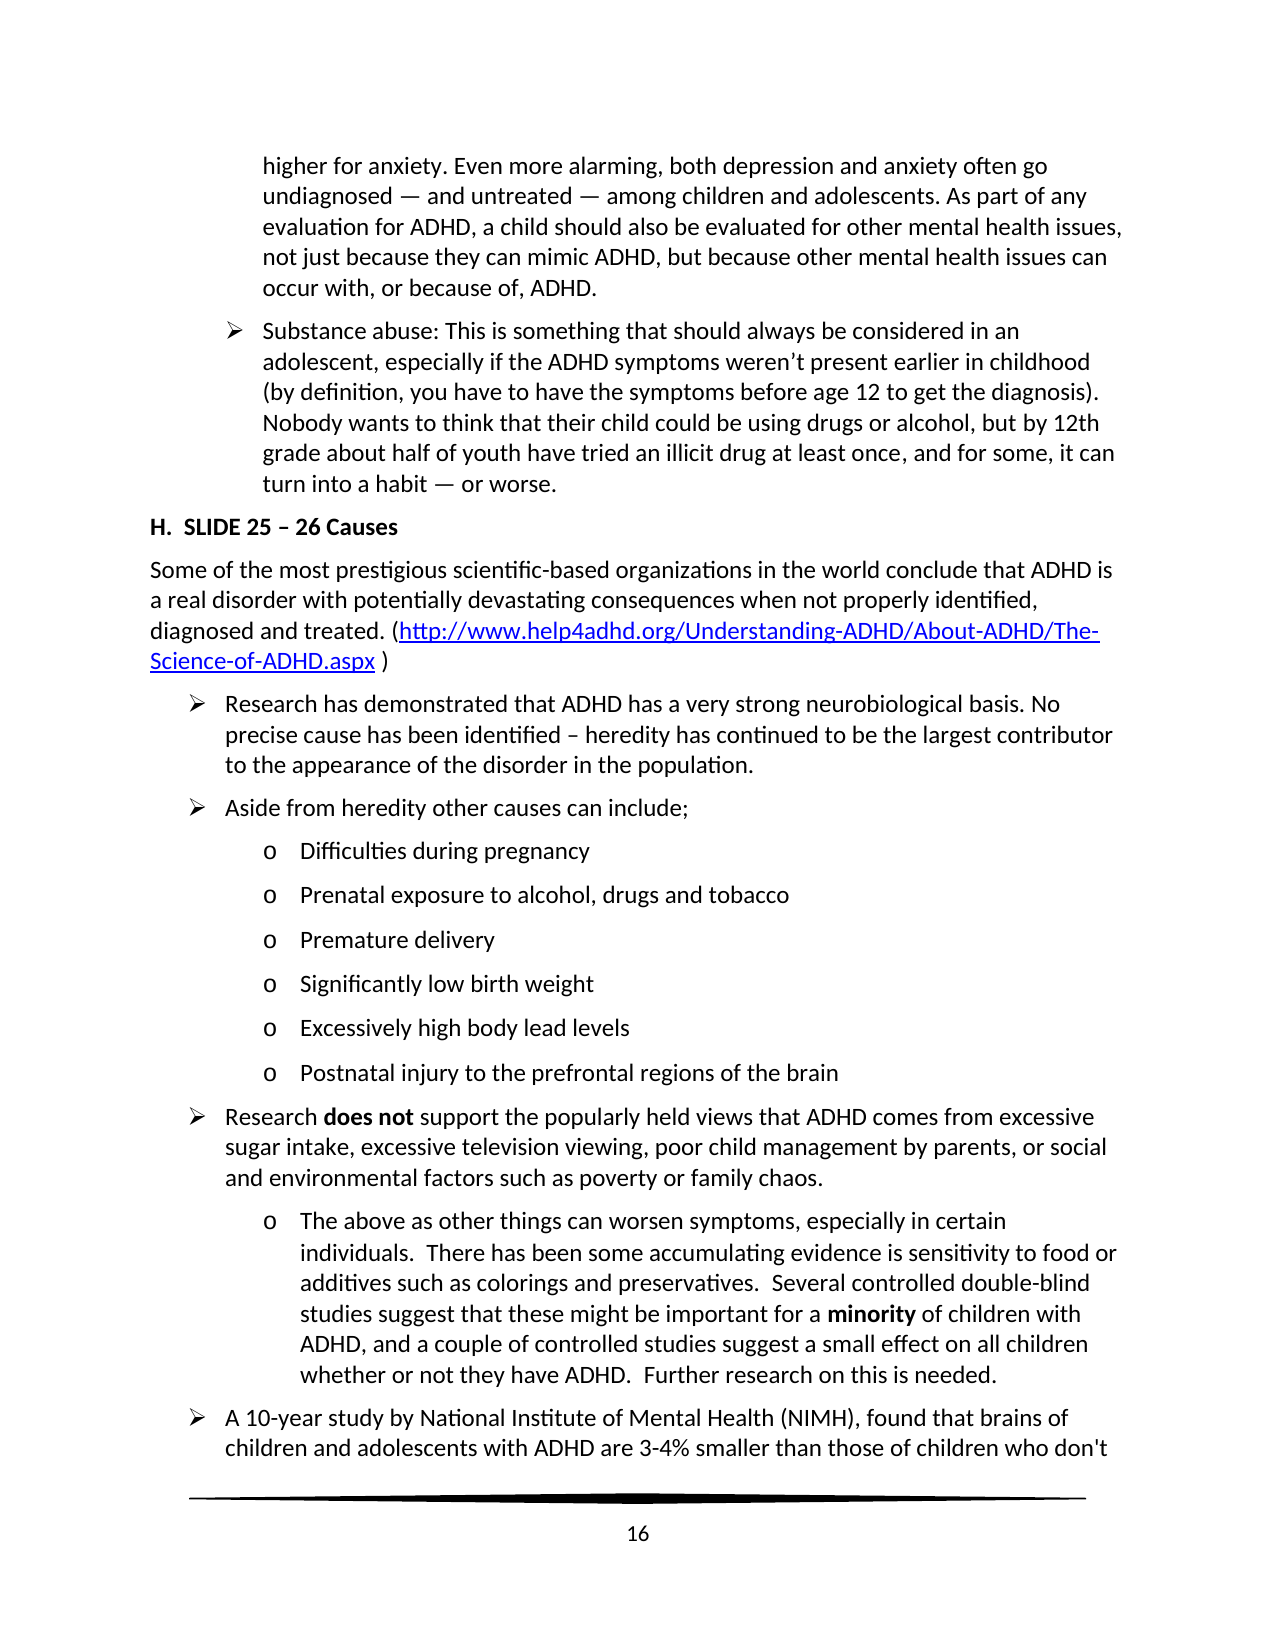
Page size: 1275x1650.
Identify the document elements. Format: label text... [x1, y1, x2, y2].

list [187, 1402, 1125, 1463]
list The above as other things can worsen symptoms, especially in certain individuals. There has been some accumulating evidence is sensitivity to food or additives such as colorings and preservatives. Several controlled double-blind studies suggest that these might be important for a minority of children with ADHD, and a couple of controlled studies suggest a small effect on all children whether or not they have ADHD. Further research on this is needed. [262, 1205, 1125, 1389]
text Some of the most prestigious scientific-based organizations in the world conclude that ADHD is a real disorder with potentially devastating consequences when not properly identified, diagnosed and treated. (http://www.help4adhd.org/Understanding-ADHD/About-ADHD/The-Science-of-ADHD.aspx ) [150, 554, 1125, 676]
list Substance abuse: This is something that should always be considered in an adolescent, especially if the ADHD symptoms weren’t present earlier in childhood (by definition, you have to have the symptoms before age 12 to get the diagnosis). Nobody wants to think that their child could be using drugs or alcohol, but by 12th grade about half of youth have tried an illicit drug at least once, and for some, it can turn into a habit — or worse. [225, 315, 1125, 498]
list Postnatal injury to the prefrontal regions of the brain [262, 1057, 1125, 1088]
list Prenatal exposure to alcohol, drugs and tobacco [262, 880, 1125, 911]
list Difficulties during pregnancy [262, 835, 1125, 867]
list Research has demonstrated that ADHD has a very strong neurobiological basis. No precise cause has been identified – heredity has continued to be the largest contributor to the appearance of the disorder in the population. [187, 688, 1125, 780]
list Premature delivery [262, 924, 1125, 956]
list Significantly low birth weight [262, 968, 1125, 1000]
text H. SLIDE 25 – 26 Causes [150, 511, 1125, 541]
list Excessively high body lead levels [262, 1012, 1125, 1044]
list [225, 150, 1125, 303]
list Aside from heredity other causes can include; [187, 792, 1125, 823]
list Research does not support the popularly held views that ADHD comes from excessive sugar intake, excessive television viewing, poor child management by parents, or social and environmental factors such as poverty or family chaos. [187, 1101, 1125, 1193]
